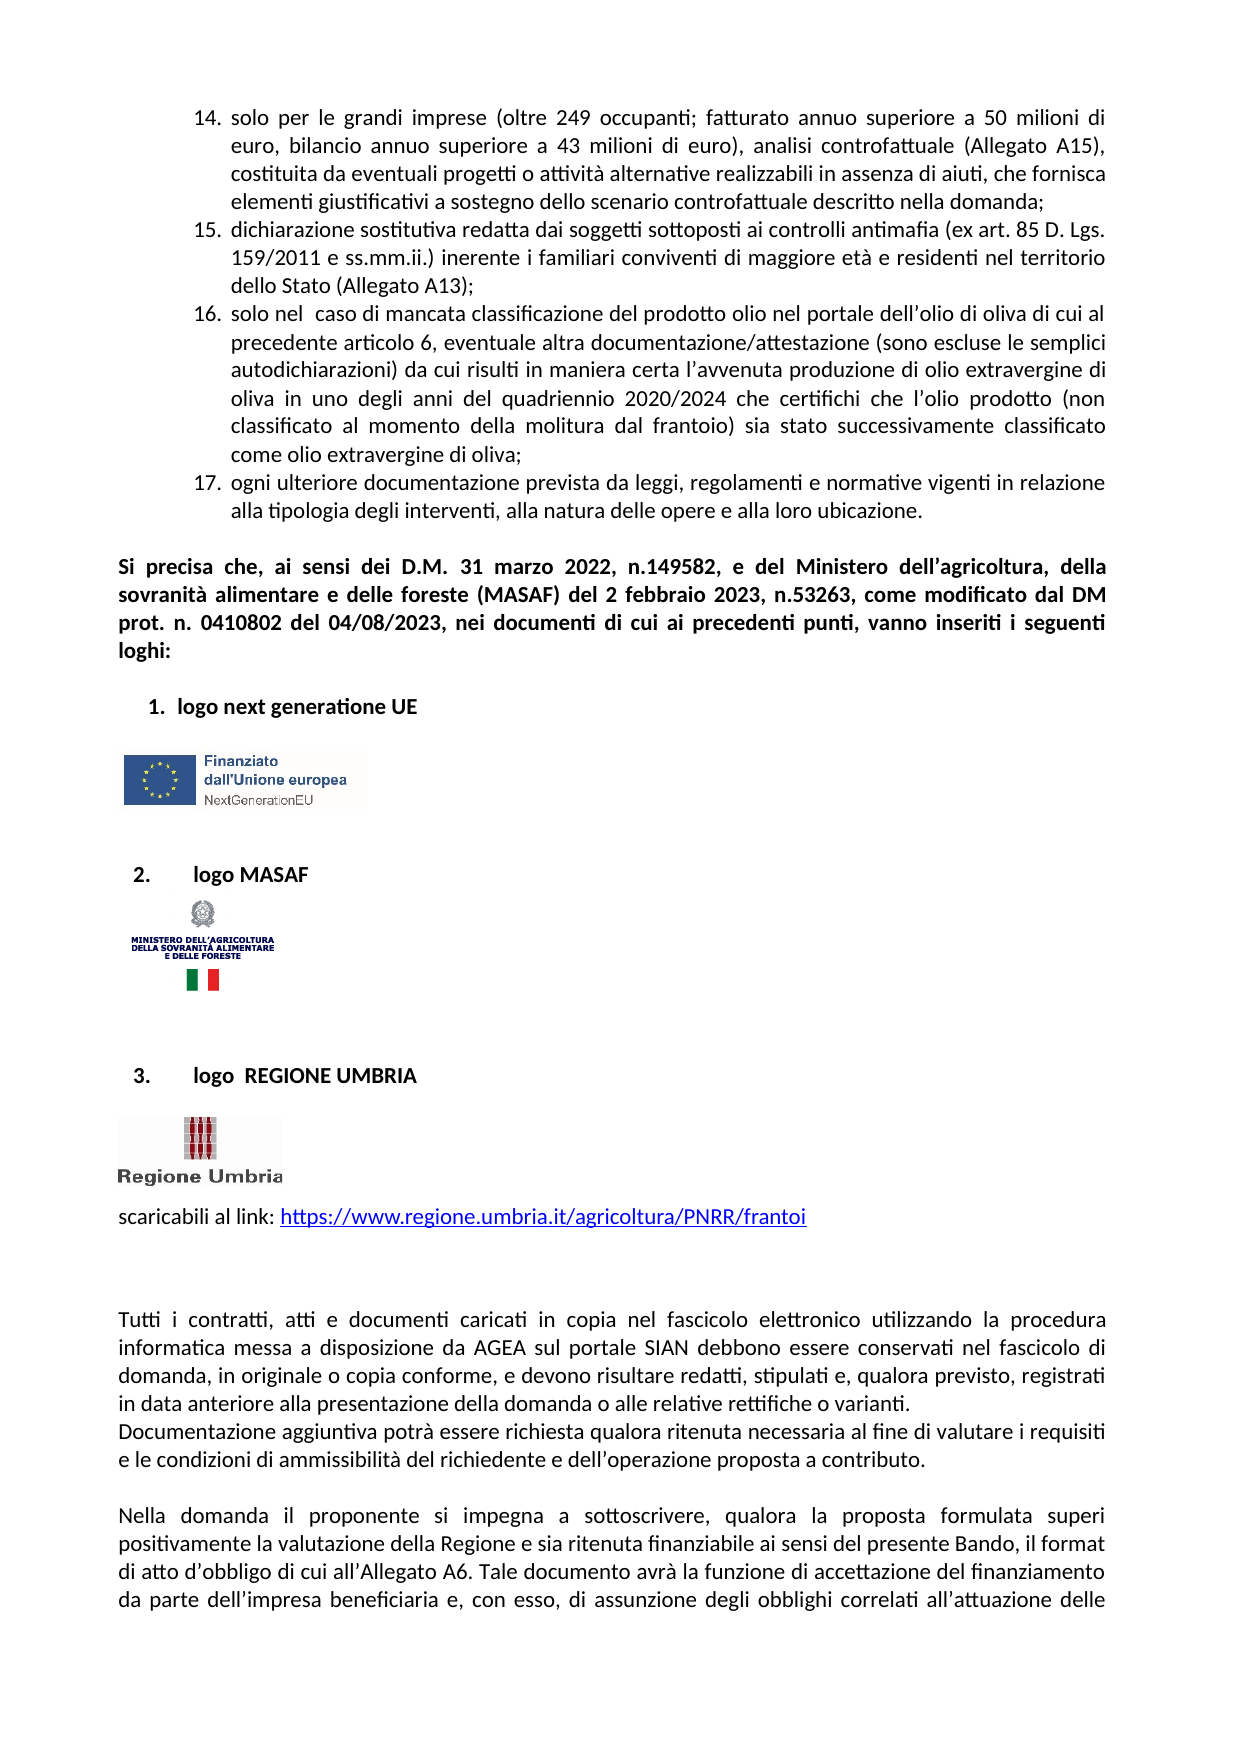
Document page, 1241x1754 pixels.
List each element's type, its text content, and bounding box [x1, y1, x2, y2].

list logo REGIONE UMBRIA [133, 1062, 1107, 1090]
text scaricabili al link: https://www.regione.umbria.it/agricoltura/PNRR/frantoi [118, 1202, 1107, 1230]
list dichiarazione sostitutiva redatta dai soggetti sottoposti ai controlli antimafia (ex art. 85 D. Lgs. 159/2011 e ss.mm.ii.) inerente i familiari conviventi di maggiore età e residenti nel territorio dello Stato (Allegato A13); [193, 216, 1107, 299]
list solo per le grandi imprese (oltre 249 occupanti; fatturato annuo superiore a 50 milioni di euro, bilancio annuo superiore a 43 milioni di euro), analisi controfattuale (Allegato A15), costituita da eventuali progetti o attività alternative realizzabili in assenza di aiuti, che fornisca elementi giustificativi a sostegno dello scenario controfattuale descritto nella domanda; [193, 103, 1107, 216]
text Documentazione aggiuntiva potrà essere richiesta qualora ritenuta necessaria al fine di valutare i requisiti e le condizioni di ammissibilità del richiedente e dell’operazione proposta a contributo. [118, 1417, 1107, 1473]
list ogni ulteriore documentazione prevista da leggi, regolamenti e normative vigenti in relazione alla tipologia degli interventi, alla natura delle opere e alla loro ubicazione. [193, 468, 1107, 524]
picture [118, 1117, 283, 1186]
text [118, 1501, 1107, 1613]
text Tutti i contratti, atti e documenti caricati in copia nel fascicolo elettronico utilizzando la procedura informatica messa a disposizione da AGEA sul portale SIAN debbono essere conservati nel fascicolo di domanda, in originale o copia conforme, e devono risultare redatti, stipulati e, qualora previsto, registrati in data anteriore alla presentazione della domanda o alle relative rettifiche o varianti. [118, 1305, 1107, 1417]
list solo nel caso di mancata classificazione del prodotto olio nel portale dell’olio di oliva di cui al precedente articolo 6, eventuale altra documentazione/attestazione (sono escluse le semplici autodichiarazioni) da cui risulti in maniera certa l’avvenuta produzione di olio extravergine di oliva in uno degli anni del quadriennio 2020/2024 che certifichi che l’olio prodotto (non classificato al momento della molitura dal frantoio) sia stato successivamente classificato come olio extravergine di oliva; [193, 299, 1107, 468]
text Si precisa che, ai sensi dei D.M. 31 marzo 2022, n.149582, e del Ministero dell’agricoltura, della sovranità alimentare e delle foreste (MASAF) del 2 febbraio 2023, n.53263, come modificato dal DM prot. n. 0410802 del 04/08/2023, nei documenti di cui ai precedenti punti, vanno inseriti i seguenti loghi: [118, 552, 1107, 664]
list logo next generatione UE [148, 692, 1107, 720]
list logo MASAF [133, 860, 1107, 888]
picture [118, 747, 366, 811]
